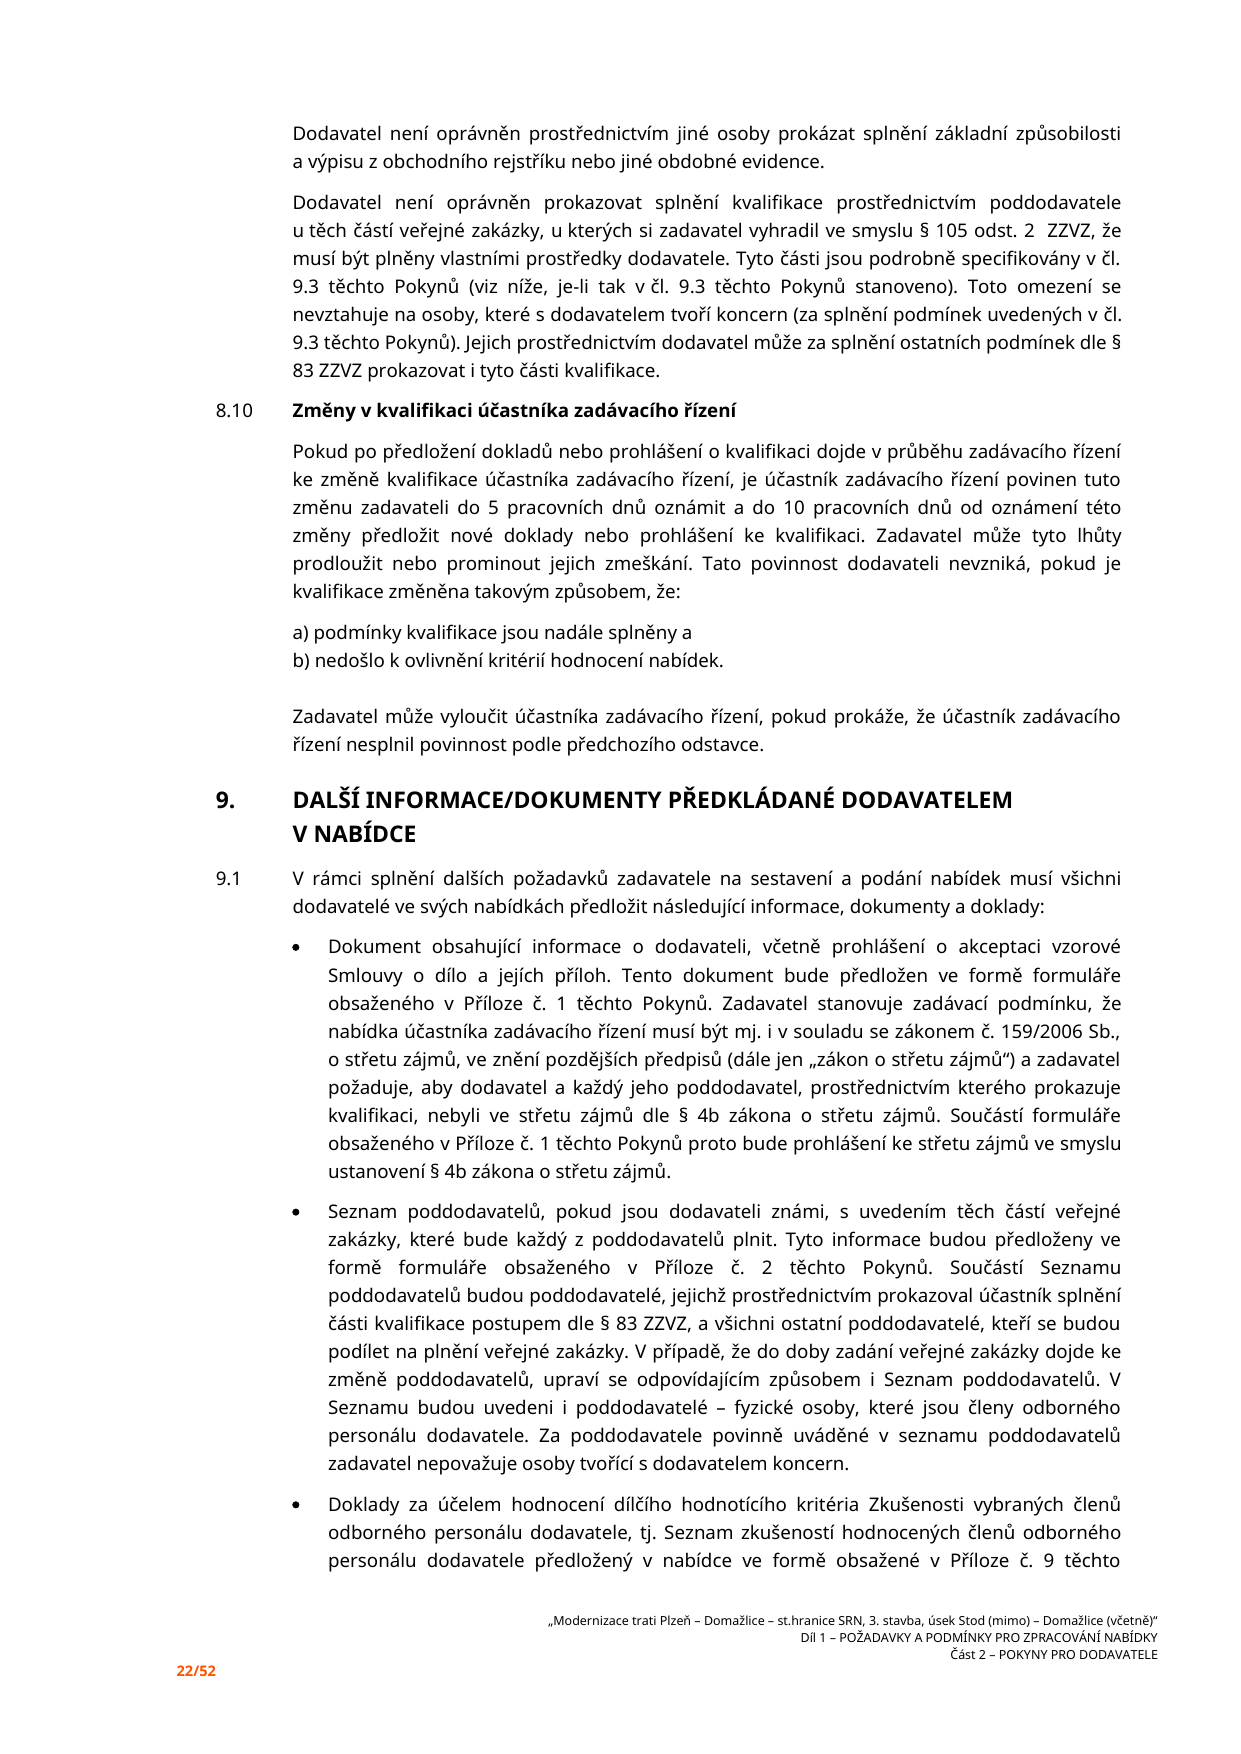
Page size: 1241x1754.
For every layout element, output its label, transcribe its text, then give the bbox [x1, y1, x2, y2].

text Pokud po předložení dokladů nebo prohlášení o kvalifikaci dojde v průběhu zadávacího řízení ke změně kvalifikace účastníka zadávacího řízení, je účastník zadávacího řízení povinen tuto změnu zadavateli do 5 pracovních dnů oznámit a do 10 pracovních dnů od oznámení této změny předložit nové doklady nebo prohlášení ke kvalifikaci. Zadavatel může tyto lhůty prodloužit nebo prominout jejich zmeškání. Tato povinnost dodavateli nevzniká, pokud je kvalifikace změněna takovým způsobem, že: [292, 438, 1122, 604]
text Dodavatel není oprávněn prostřednictvím jiné osoby prokázat splnění základní způsobilosti a výpisu z obchodního rejstříku nebo jiné obdobné evidence. [292, 121, 1122, 174]
text a) podmínky kvalifikace jsou nadále splněny a [292, 619, 1122, 644]
text b) nedošlo k ovlivnění kritérií hodnocení nabídek. [292, 647, 1122, 672]
text DALŠÍ INFORMACE/DOKUMENTY PŘEDKLÁDANÉ DODAVATELEM v NABÍDCE [216, 784, 1122, 850]
text Seznam poddodavatelů, pokud jsou dodavateli známi, s uvedením těch částí veřejné zakázky, které bude každý z poddodavatelů plnit. Tyto informace budou předloženy ve formě formuláře obsaženého v Příloze č. 2 těchto Pokynů. Součástí Seznamu poddodavatelů budou poddodavatelé, jejichž prostřednictvím prokazoval účastník splnění části kvalifikace postupem dle § 83 ZZVZ, a všichni ostatní poddodavatelé, kteří se budou podílet na plnění veřejné zakázky. V případě, že do doby zadání veřejné zakázky dojde ke změně poddodavatelů, upraví se odpovídajícím způsobem i Seznam poddodavatelů. V Seznamu budou uvedeni i poddodavatelé – fyzické osoby, které jsou členy odborného personálu dodavatele. Za poddodavatele povinně uváděné v seznamu poddodavatelů zadavatel nepovažuje osoby tvořící s dodavatelem koncern. [292, 1198, 1122, 1476]
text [292, 1491, 1122, 1573]
text V rámci splnění dalších požadavků zadavatele na sestavení a podání nabídek musí všichni dodavatelé ve svých nabídkách předložit následující informace, dokumenty a doklady: [216, 865, 1122, 919]
text Změny v kvalifikaci účastníka zadávacího řízení [216, 398, 1122, 423]
text Dokument obsahující informace o dodavateli, včetně prohlášení o akceptaci vzorové Smlouvy o dílo a jejích příloh. Tento dokument bude předložen ve formě formuláře obsaženého v Příloze č. 1 těchto Pokynů. Zadavatel stanovuje zadávací podmínku, že nabídka účastníka zadávacího řízení musí být mj. i v souladu se zákonem č. 159/2006 Sb., o střetu zájmů, ve znění pozdějších předpisů (dále jen „zákon o střetu zájmů“) a zadavatel požaduje, aby dodavatel a každý jeho poddodavatel, prostřednictvím kterého prokazuje kvalifikaci, nebyli ve střetu zájmů dle § 4b zákona o střetu zájmů. Součástí formuláře obsaženého v Příloze č. 1 těchto Pokynů proto bude prohlášení ke střetu zájmů ve smyslu ustanovení § 4b zákona o střetu zájmů. [292, 934, 1122, 1183]
text Dodavatel není oprávněn prokazovat splnění kvalifikace prostřednictvím poddodavatele u těch částí veřejné zakázky, u kterých si zadavatel vyhradil ve smyslu § 105 odst. 2 ZZVZ, že musí být plněny vlastními prostředky dodavatele. Tyto části jsou podrobně specifikovány v čl. 9.3 těchto Pokynů (viz níže, je-li tak v čl. 9.3 těchto Pokynů stanoveno). Toto omezení se nevztahuje na osoby, které s dodavatelem tvoří koncern (za splnění podmínek uvedených v čl. 9.3 těchto Pokynů). Jejich prostřednictvím dodavatel může za splnění ostatních podmínek dle § 83 ZZVZ prokazovat i tyto části kvalifikace. [292, 189, 1122, 383]
text Zadavatel může vyloučit účastníka zadávacího řízení, pokud prokáže, že účastník zadávacího řízení nesplnil povinnost podle předchozího odstavce. [292, 703, 1122, 757]
